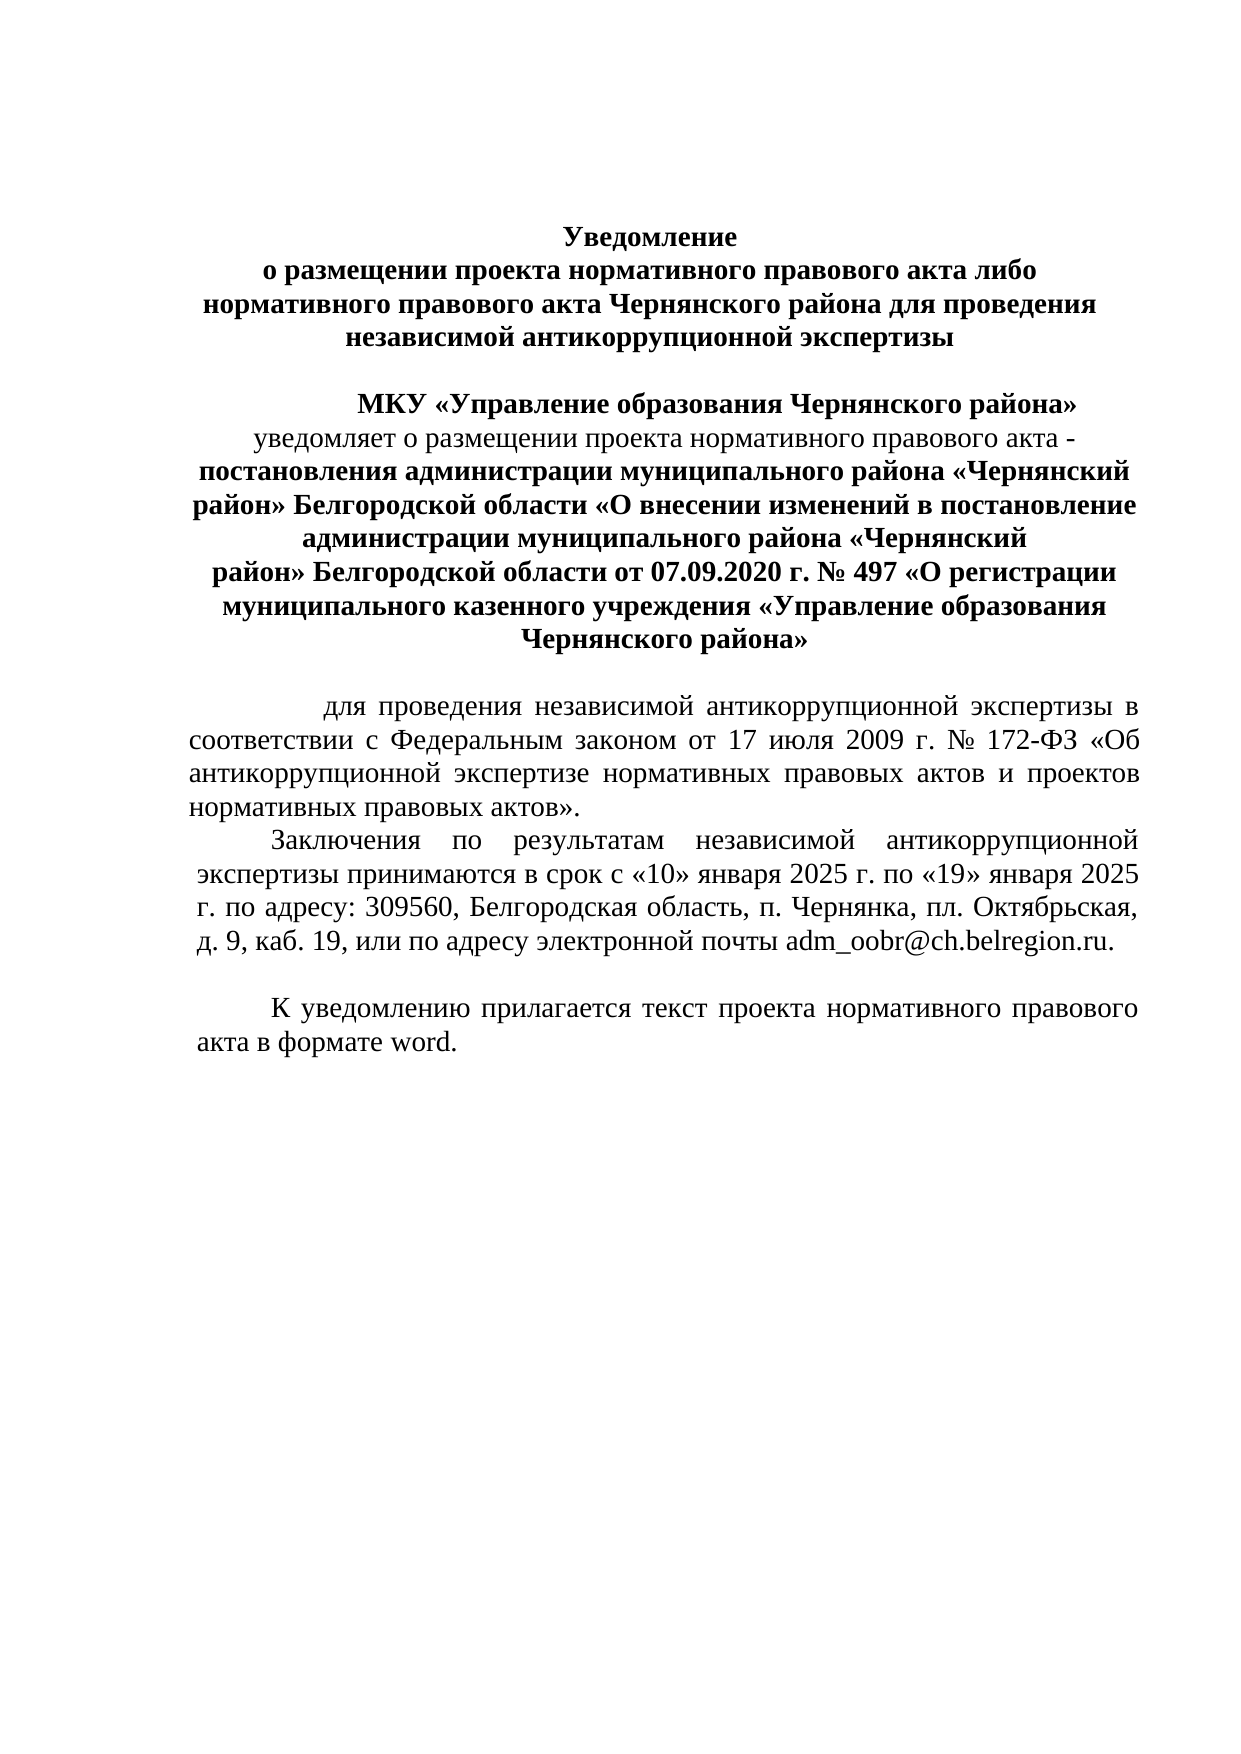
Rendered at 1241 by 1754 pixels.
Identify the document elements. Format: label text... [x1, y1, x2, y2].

text о размещении проекта нормативного правового акта либо нормативного правового акта Чернянского района для проведения [177, 252, 1122, 319]
table_header МКУ «Управление образования Чернянского района» уведомляет о размещении проекта нормативного правового акта - постановления администрации муниципального района «Чернянский район» Белгородской области «О внесении изменений в постановление администрации муниципального района «Чернянский район» Белгородской области от 07.09.2020 г. № 497 «О регистрации муниципального казенного учреждения «Управление образования Чернянского района» для проведения независимой антикоррупционной экспертизы в соответствии с Федеральным законом от 17 июля 2009 г. № 172-ФЗ «Об антикоррупционной экспертизе нормативных правовых актов и проектов нормативных правовых актов». [177, 386, 1152, 822]
table_cell Заключения по результатам независимой антикоррупционной экспертизы принимаются в срок с «10» января 2025 г. по «19» января 2025 г. по адресу: 309560, Белгородская область, п. Чернянка, пл. Октябрьская, д. 9, каб. 19, или по адресу электронной почты adm_oobr@ch.belregion.ru. К уведомлению прилагается текст проекта нормативного правового акта в формате word. [177, 823, 1152, 1124]
text независимой антикоррупционной экспертизы [177, 319, 1122, 353]
text Уведомление [177, 219, 1122, 252]
